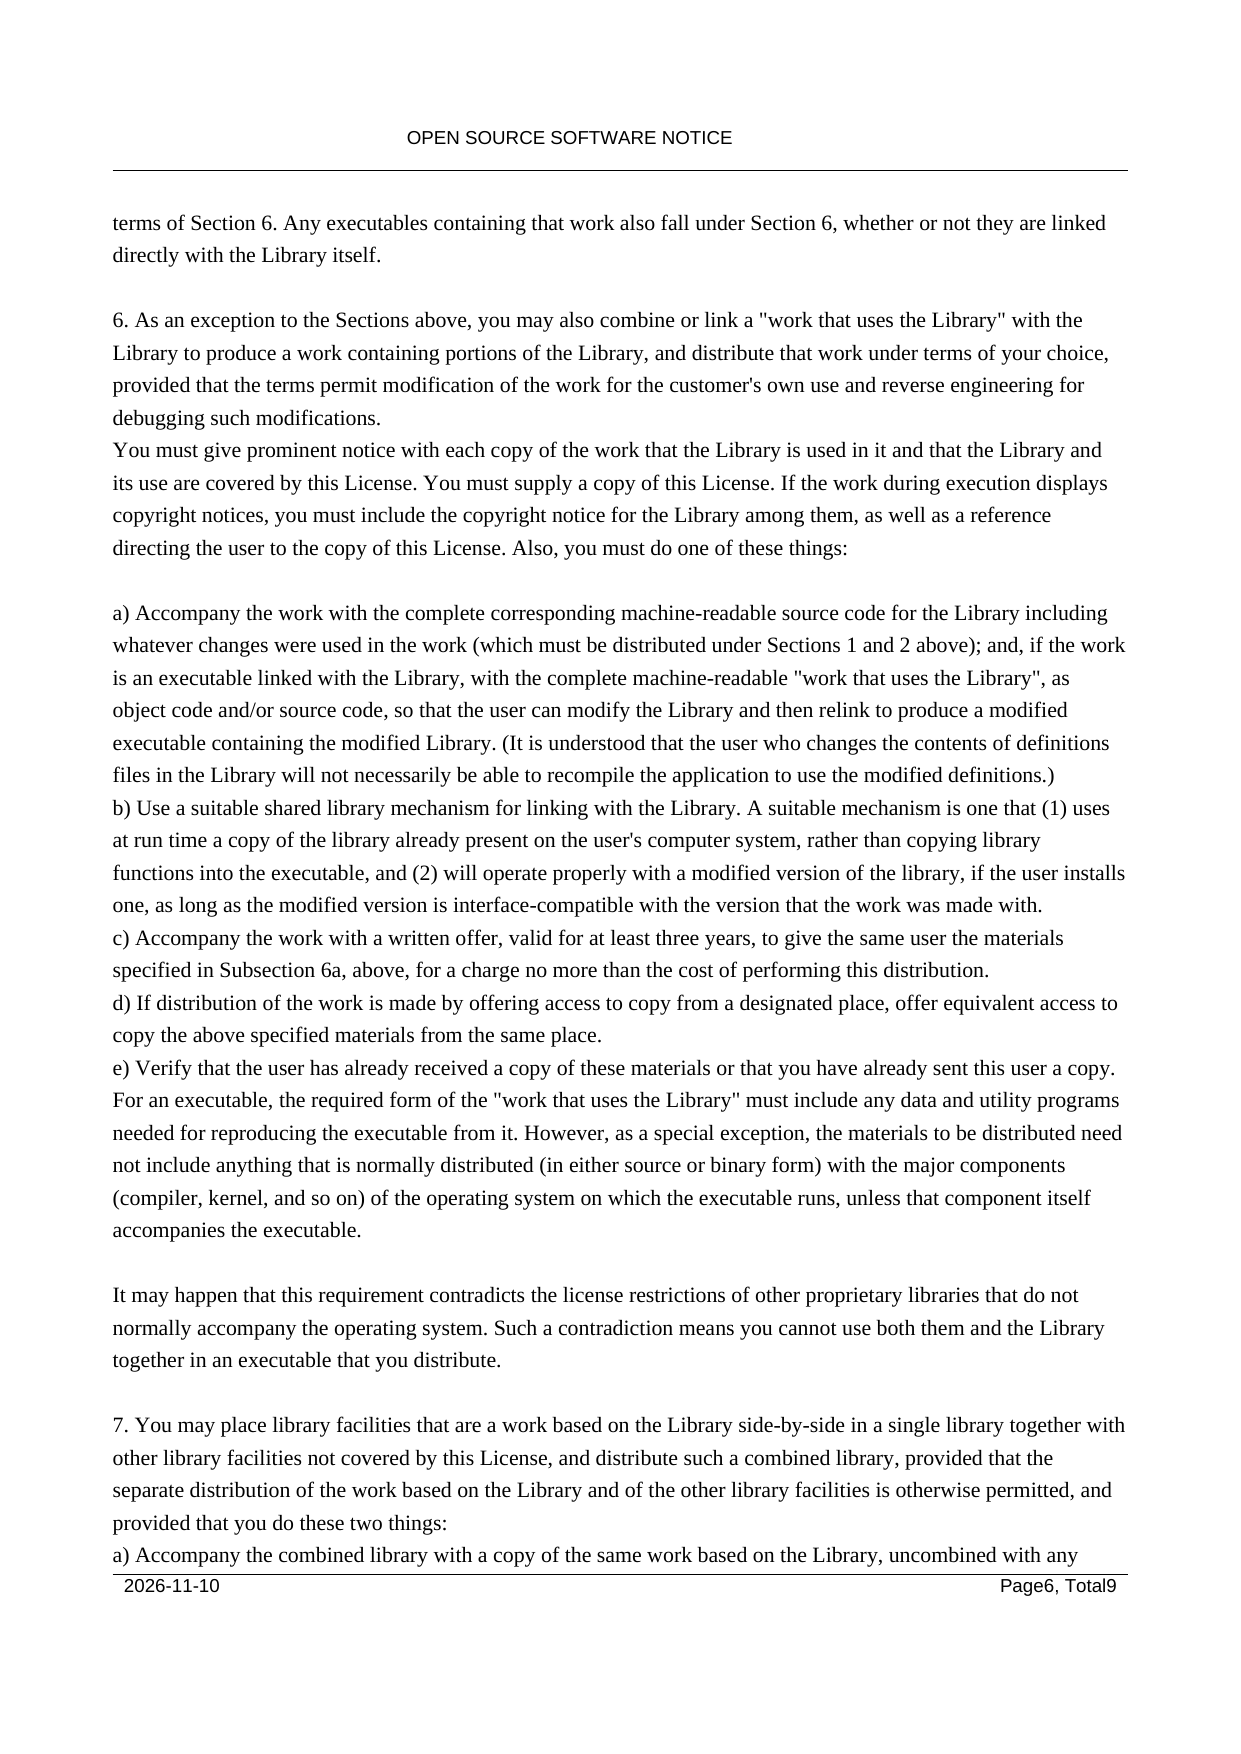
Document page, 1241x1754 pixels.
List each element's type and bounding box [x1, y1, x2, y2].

text [112, 206, 1128, 1571]
